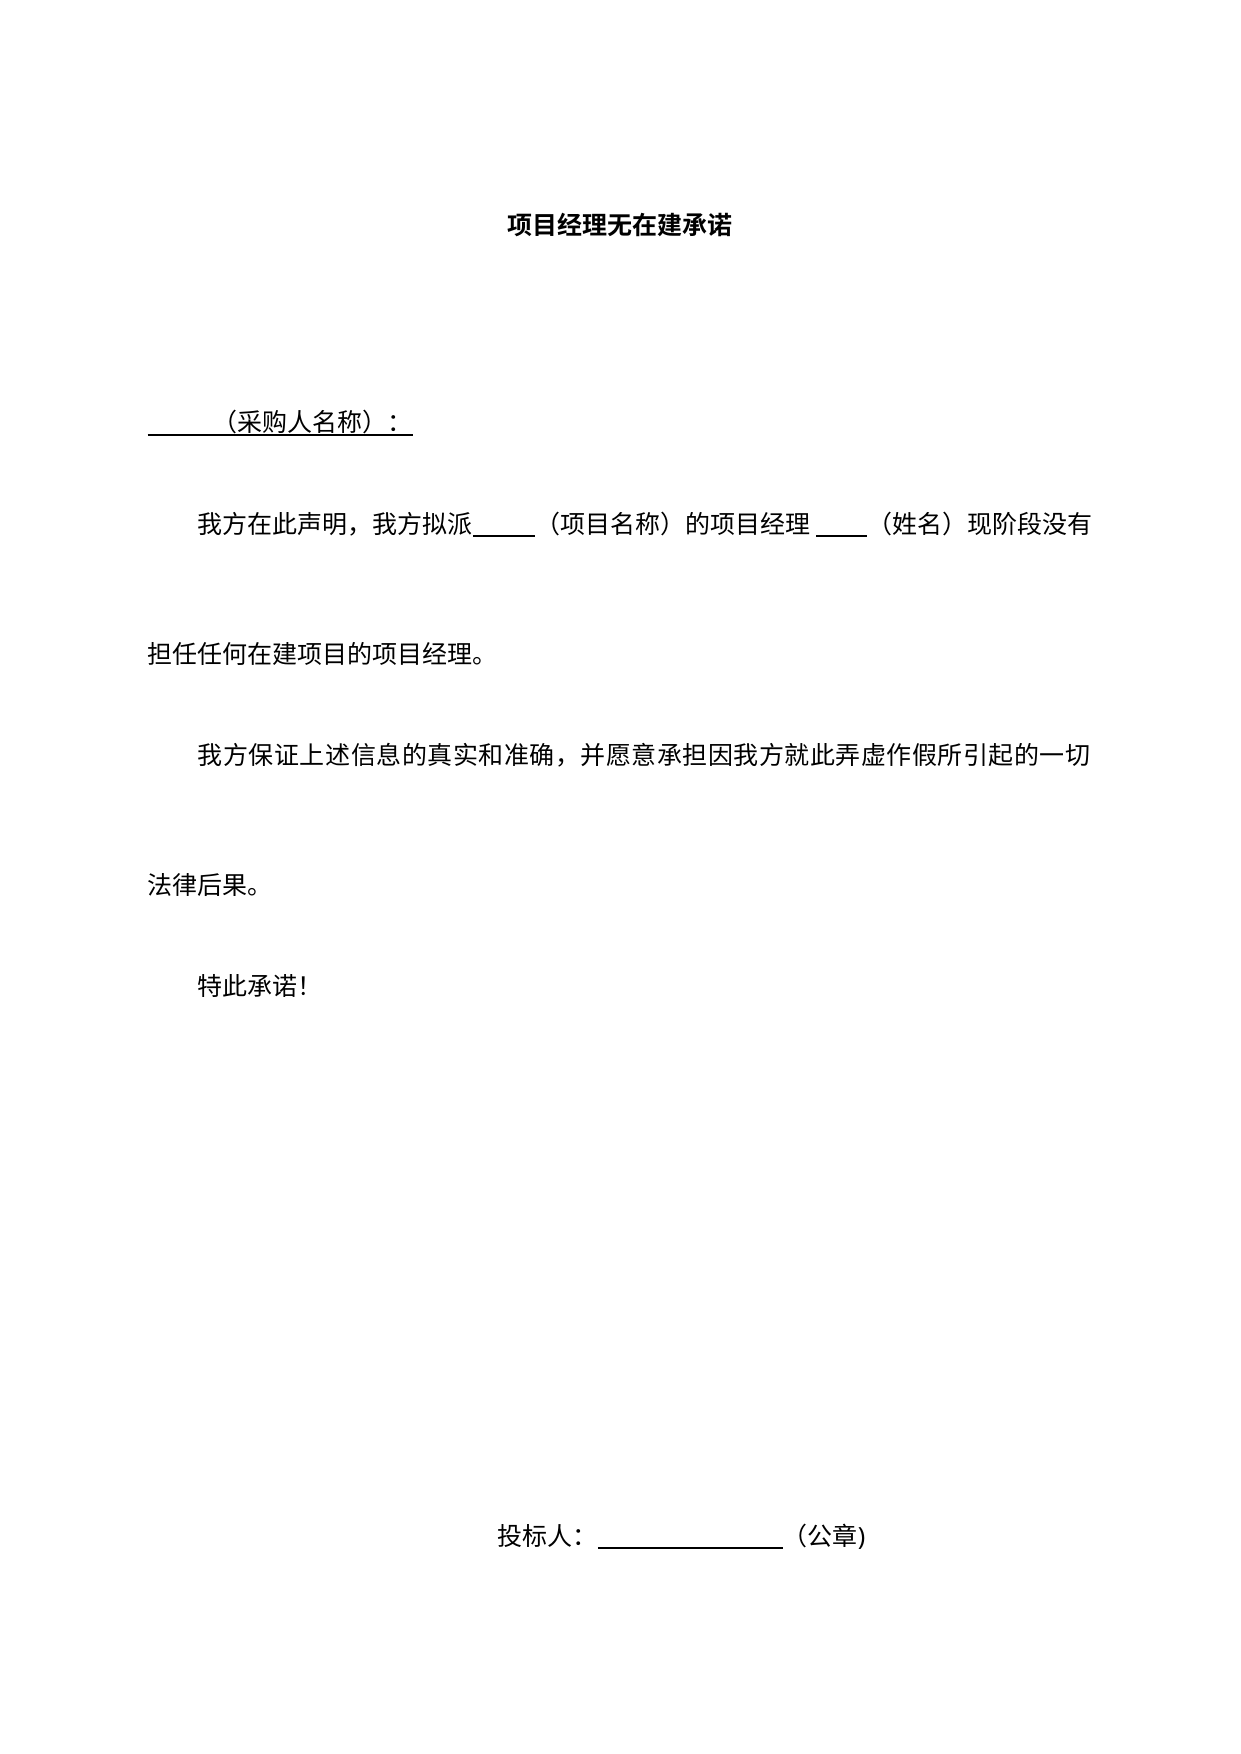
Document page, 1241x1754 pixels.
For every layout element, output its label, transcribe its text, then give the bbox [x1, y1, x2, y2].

text 项目经理无在建承诺 [148, 191, 1093, 256]
text 投标人： （公章) [148, 1502, 1093, 1567]
text 我方在此声明，我方拟派 （项目名称）的项目经理 （姓名）现阶段没有担任任何在建项目的项目经理。 [148, 490, 1093, 685]
text 特此承诺！ [148, 952, 1093, 1017]
text 我方保证上述信息的真实和准确，并愿意承担因我方就此弄虚作假所引起的一切法律后果。 [148, 721, 1093, 916]
text （采购人名称）： [148, 388, 1093, 453]
